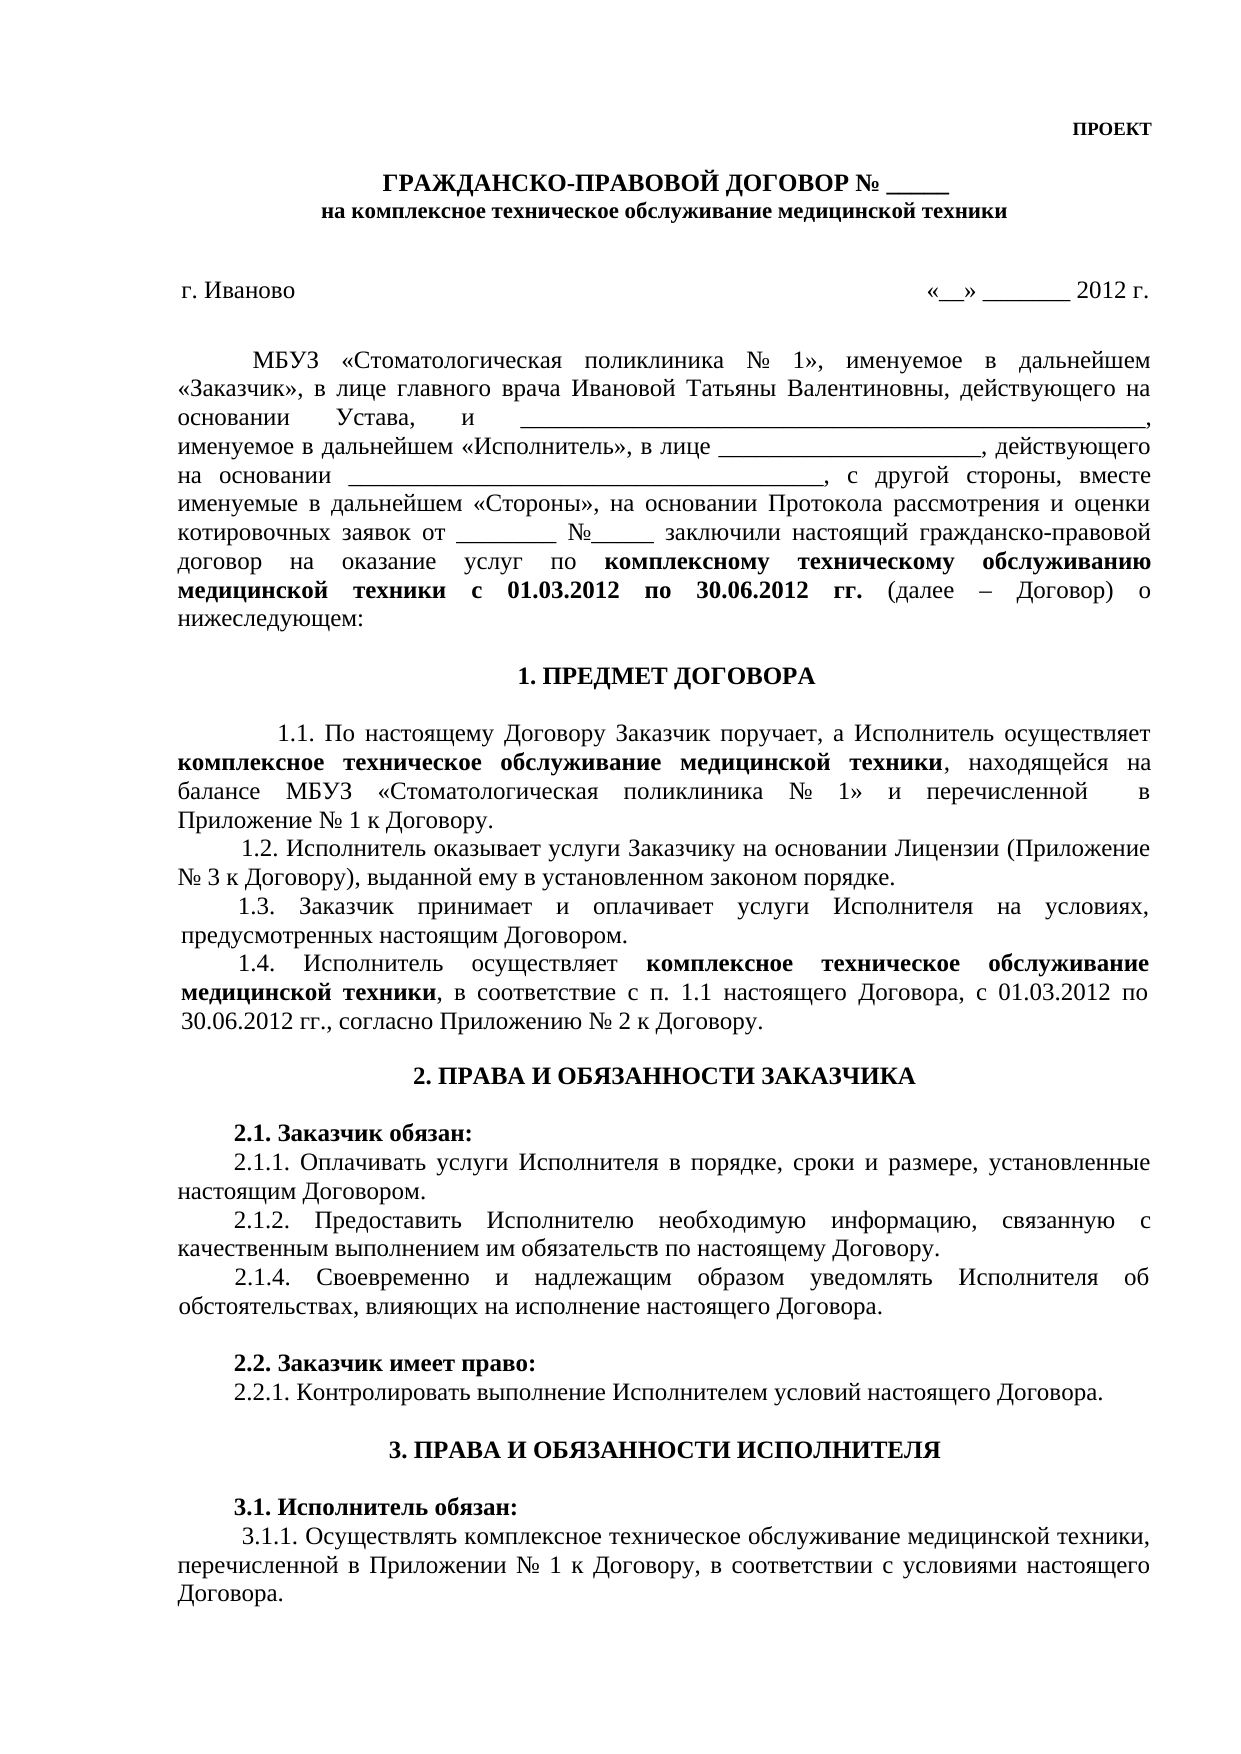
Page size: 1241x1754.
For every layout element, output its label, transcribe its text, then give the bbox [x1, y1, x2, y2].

text 1.3. Заказчик принимает и оплачивает услуги Исполнителя на условиях, предусмотренных настоящим Договором. [181, 891, 1149, 948]
text МБУЗ «Стоматологическая поликлиника № 1», именуемое в дальнейшем «Заказчик», в лице главного врача Ивановой Татьяны Валентиновны, действующего на основании Устава, и __________________________________________________, именуемое в дальнейшем «Исполнитель», в лице _____________________, действующего на основании ______________________________________, с другой стороны, вместе именуемые в дальнейшем «Стороны», на основании Протокола рассмотрения и оценки котировочных заявок от ________ №_____ заключили настоящий гражданско-правовой договор на оказание услуг по комплексному техническому обслуживанию медицинской техники c 01.03.2012 по 30.06.2012 гг. (далее – Договор) о нижеследующем: [177, 345, 1152, 632]
text г. Иваново «__» _______ 2012 г. [181, 275, 1152, 303]
text 3. ПРАВА И ОБЯЗАННОСТИ ИСПОЛНИТЕЛЯ [178, 1435, 1152, 1463]
text ГРАЖДАНСКО-ПРАВОВОЙ ДОГОВОР № _____ [180, 168, 1152, 197]
text 2.1. Заказчик обязан: [177, 1118, 1152, 1147]
text 1.2. Исполнитель оказывает услуги Заказчику на основании Лицензии (Приложение № 3 к Договору), выданной ему в установленном законом порядке. [177, 833, 1152, 891]
text 2.1.4. Своевременно и надлежащим образом уведомлять Исполнителя об обстоятельствах, влияющих на исполнение настоящего Договора. [178, 1262, 1150, 1320]
text 3.1.1. Осуществлять комплексное техническое обслуживание медицинской техники, перечисленной в Приложении № 1 к Договору, в соответствии с условиями настоящего Договора. [177, 1521, 1152, 1607]
text 1.1. По настоящему Договору Заказчик поручает, а Исполнитель осуществляет комплексное техническое обслуживание медицинской техники, находящейся на балансе МБУЗ «Стоматологическая поликлиника № 1» и перечисленной в Приложение № 1 к Договору. [177, 718, 1152, 833]
text 2.1.1. Оплачивать услуги Исполнителя в порядке, сроки и размере, установленные настоящим Договором. [177, 1147, 1152, 1205]
text 2.2. Заказчик имеет право: [177, 1348, 1152, 1377]
text 1.4. Исполнитель осуществляет комплексное техническое обслуживание медицинской техники, в соответствие с п. 1.1 настоящего Договора, с 01.03.2012 по 30.06.2012 гг., согласно Приложению № 2 к Договору. [181, 948, 1149, 1035]
text 3.1. Исполнитель обязан: [177, 1492, 1152, 1521]
text 2. ПРАВА И ОБЯЗАННОСТИ ЗАКАЗЧИКА [177, 1061, 1152, 1090]
text 1. ПРЕДМЕТ ДОГОВОРА [181, 661, 1152, 690]
text 2.1.2. Предоставить Исполнителю необходимую информацию, связанную с качественным выполнением им обязательств по настоящему Договору. [177, 1205, 1152, 1262]
title ПРОЕКТ [177, 118, 1152, 139]
text на комплексное техническое обслуживание медицинской техники [177, 197, 1152, 223]
text 2.2.1. Контролировать выполнение Исполнителем условий настоящего Договора. [177, 1377, 1152, 1406]
